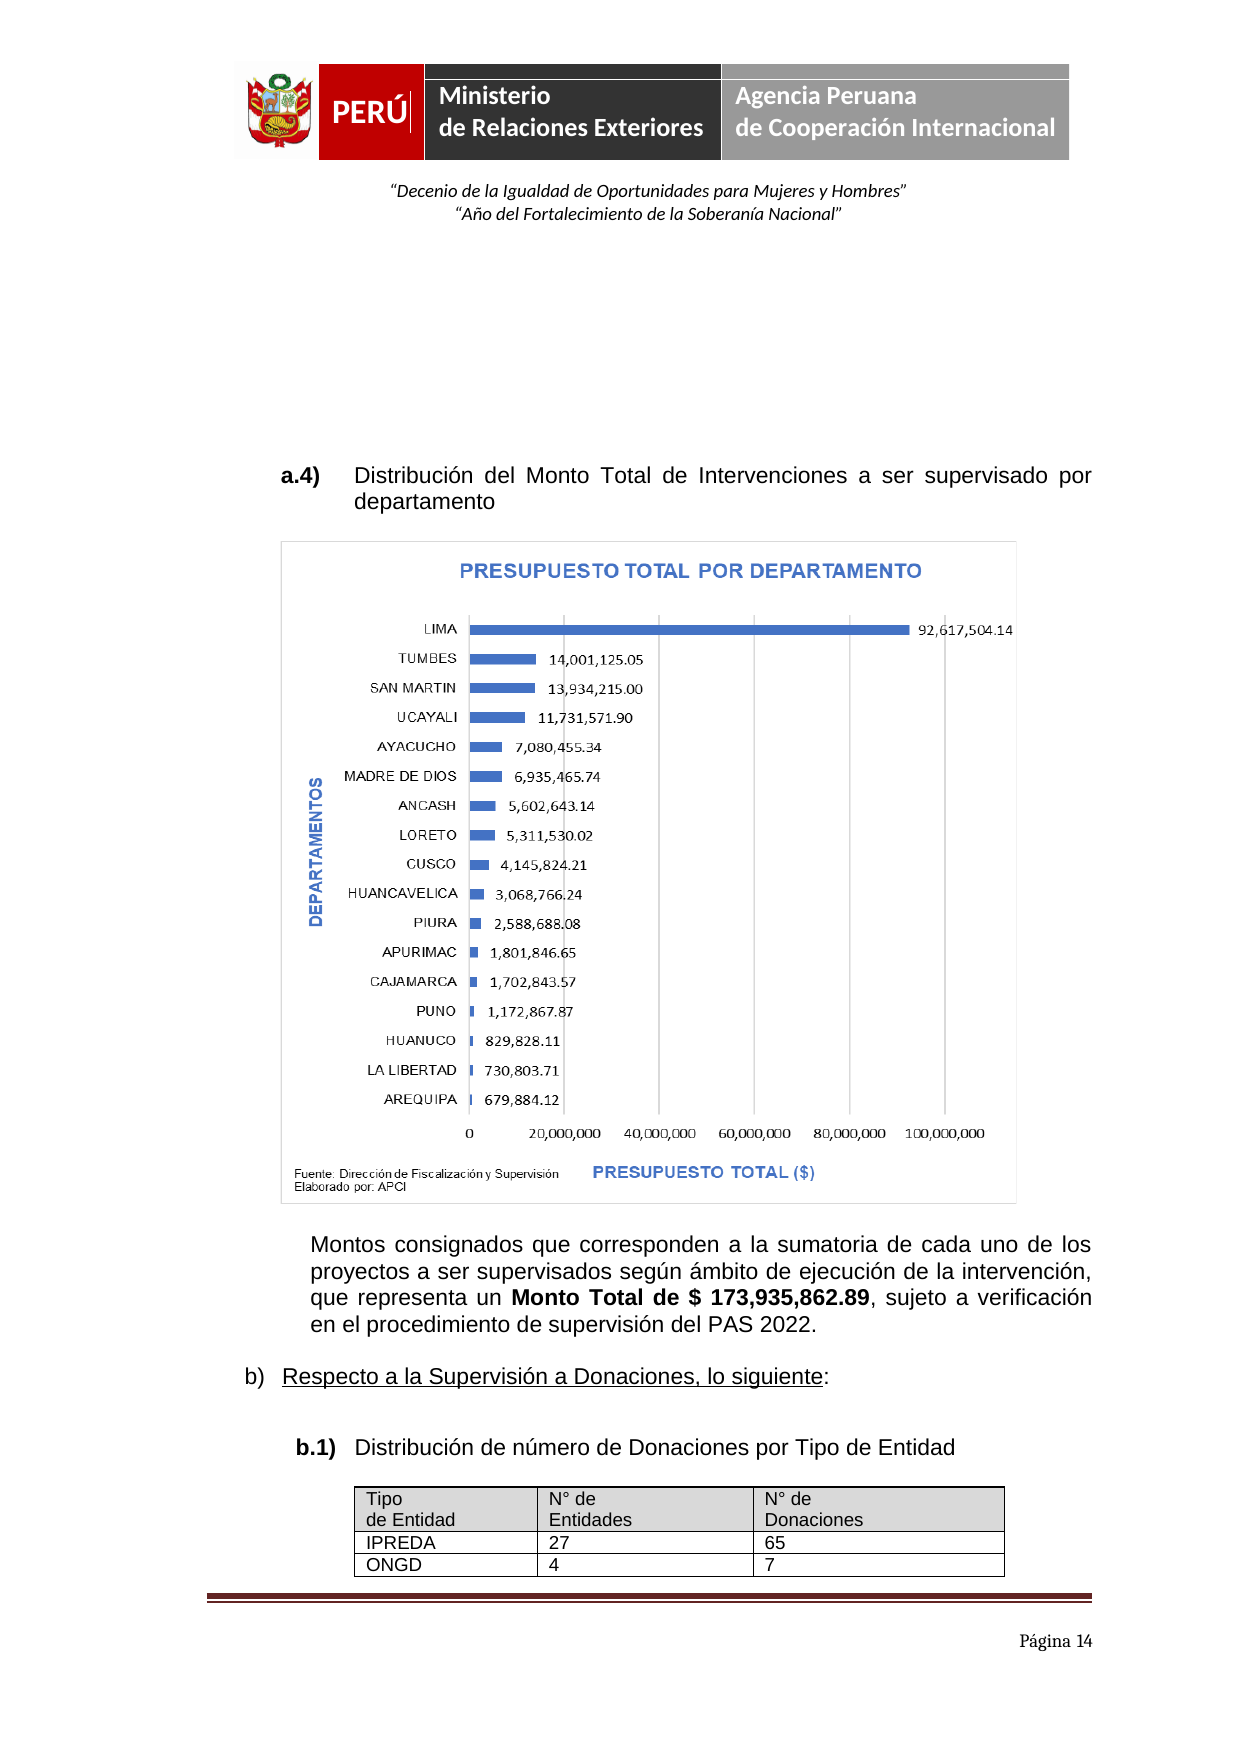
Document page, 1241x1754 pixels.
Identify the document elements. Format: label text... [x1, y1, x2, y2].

table_cell IPREDA [355, 1532, 537, 1553]
picture [280, 541, 1017, 1204]
table_header N° de Entidades [538, 1488, 753, 1531]
table_cell 27 [538, 1532, 753, 1553]
table_cell 4 [538, 1554, 753, 1576]
text Montos consignados que corresponden a la sumatoria de cada uno de los proyectos a ser supervisados según ámbito de ejecución de la intervención, que representa un Monto Total de $ 173,935,862.89, sujeto a verificación en el procedimiento de supervisión del PAS 2022. [310, 1231, 1092, 1337]
list Respecto a la Supervisión a Donaciones, lo siguiente: [244, 1363, 1092, 1389]
table_header N° de Donaciones [754, 1488, 1004, 1531]
text a.4) Distribución del Monto Total de Intervenciones a ser supervisado por departamento [281, 462, 1092, 514]
table_cell 7 [754, 1554, 1004, 1576]
table_cell ONGD [355, 1554, 537, 1576]
table_cell 65 [754, 1532, 1004, 1553]
table_header Tipo de Entidad [355, 1488, 537, 1531]
text b.1) Distribución de número de Donaciones por Tipo de Entidad [281, 1434, 1092, 1460]
